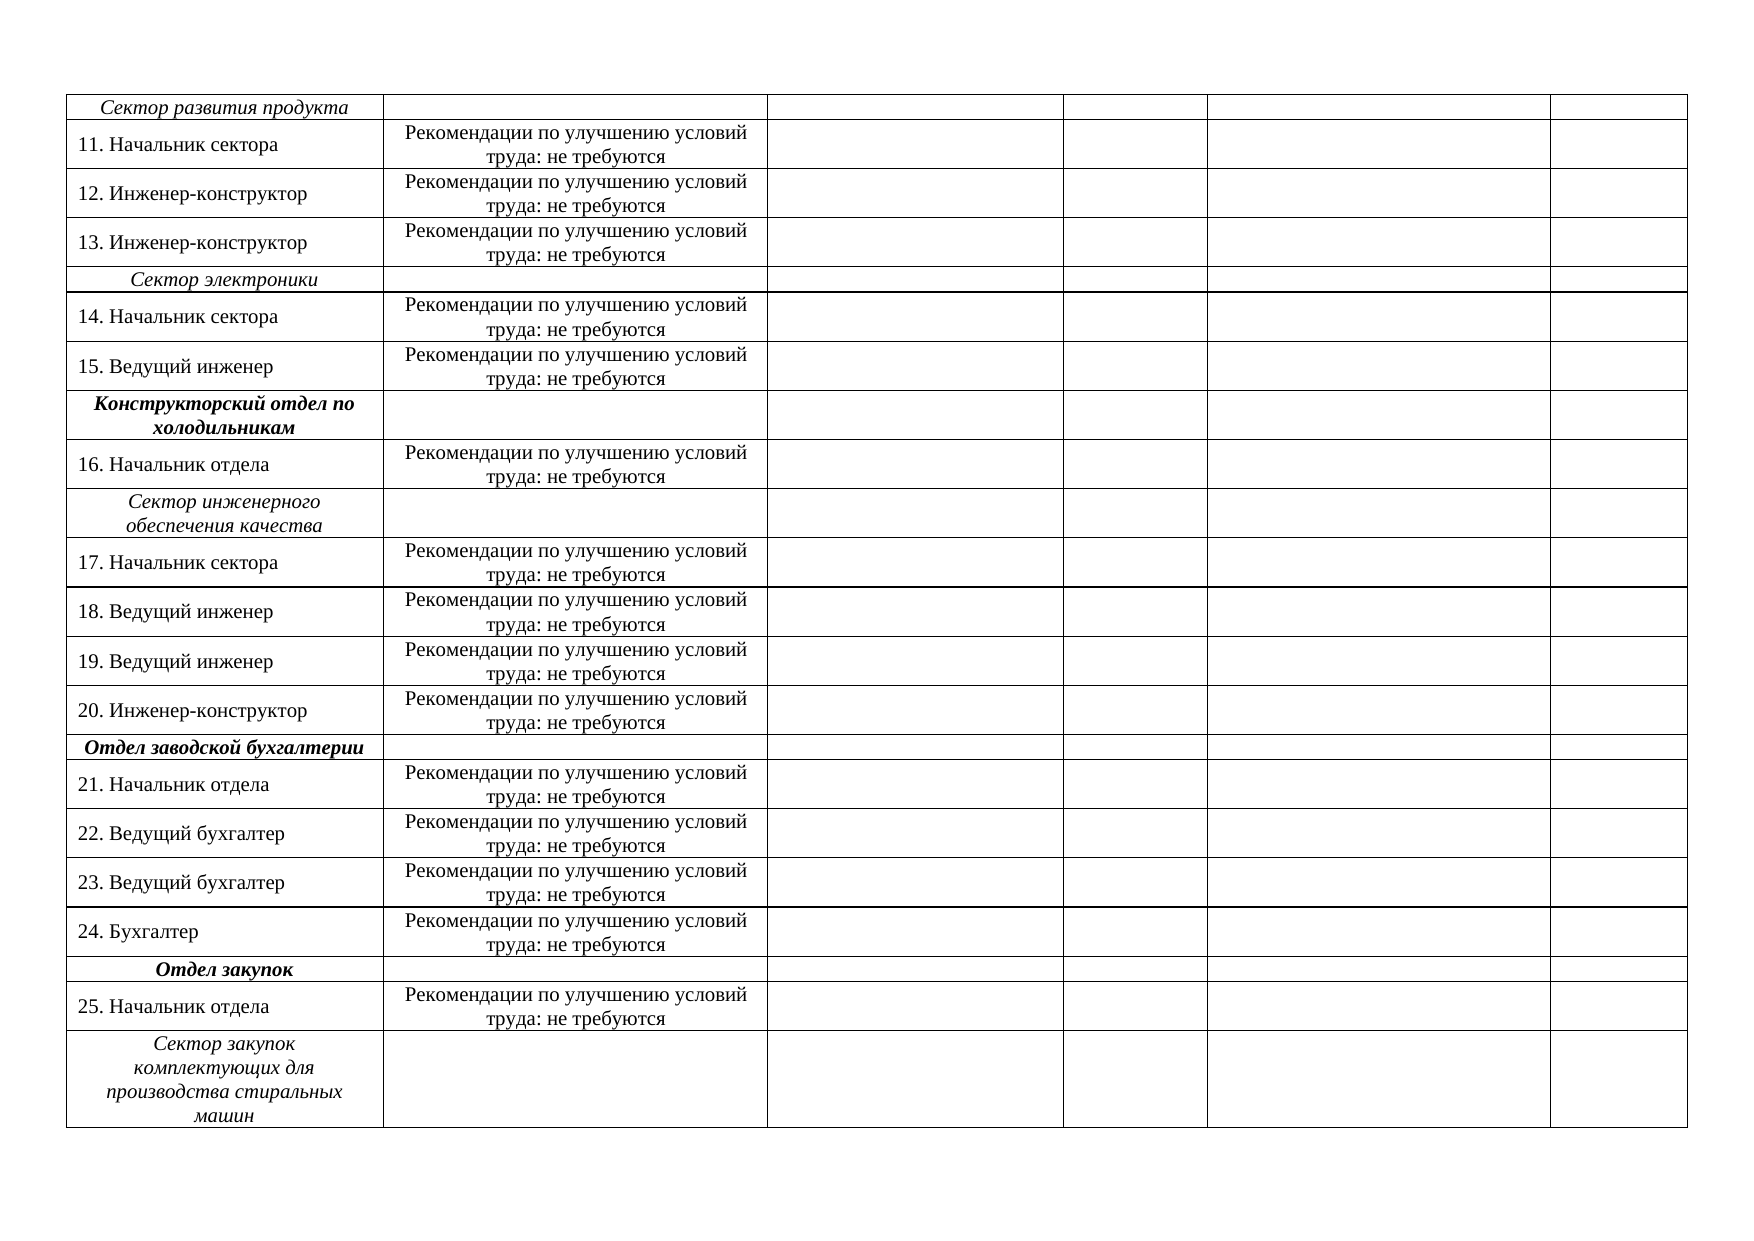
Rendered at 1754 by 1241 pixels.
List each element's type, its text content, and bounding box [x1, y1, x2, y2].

table_cell Конструкторский отдел по холодильникам [67, 391, 383, 439]
table_cell [1208, 957, 1550, 981]
table_cell [1064, 440, 1207, 488]
table_cell 25. Начальник отдела [67, 982, 383, 1030]
table_cell [384, 735, 767, 759]
table_cell Отдел заводской бухгалтерии [67, 735, 383, 759]
table_cell [768, 267, 1063, 291]
table_cell [1208, 169, 1550, 217]
table_cell [1551, 809, 1687, 857]
table_cell [384, 489, 767, 537]
table_cell [768, 809, 1063, 857]
table_cell Отдел закупок [67, 957, 383, 981]
table_cell 13. Инженер-конструктор [67, 218, 383, 266]
table_cell Рекомендации по улучшению условий труда: не требуются [384, 686, 767, 734]
table_cell [1208, 342, 1550, 390]
table_cell [384, 1031, 767, 1127]
table_cell [1551, 637, 1687, 685]
table_cell [768, 489, 1063, 537]
table_cell [1064, 169, 1207, 217]
table_cell [1551, 391, 1687, 439]
table_cell [384, 391, 767, 439]
table_cell [1064, 760, 1207, 808]
table_cell [1064, 588, 1207, 636]
table_cell [1064, 637, 1207, 685]
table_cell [384, 169, 767, 217]
table_cell [1064, 809, 1207, 857]
table_cell [768, 120, 1063, 168]
table_cell [768, 908, 1063, 956]
table_cell [1551, 95, 1687, 119]
table_cell [768, 637, 1063, 685]
table_cell [1551, 169, 1687, 217]
table_cell [768, 957, 1063, 981]
table_cell [768, 982, 1063, 1030]
table_cell [1208, 293, 1550, 341]
table_cell [1208, 440, 1550, 488]
table_cell 24. Бухгалтер [67, 908, 383, 956]
table_cell [768, 686, 1063, 734]
table_cell [1551, 538, 1687, 586]
table_cell [768, 588, 1063, 636]
table_cell [1551, 440, 1687, 488]
table_cell [1064, 267, 1207, 291]
table_cell Сектор развития продукта [67, 95, 383, 119]
table_cell [768, 169, 1063, 217]
table_cell [1064, 120, 1207, 168]
table_cell [1208, 95, 1550, 119]
table_cell [384, 95, 767, 119]
table_cell 18. Ведущий инженер [67, 588, 383, 636]
table_cell Рекомендации по улучшению условий труда: не требуются [384, 440, 767, 488]
table_cell [1208, 858, 1550, 906]
table_cell [1551, 588, 1687, 636]
table_cell 15. Ведущий инженер [67, 342, 383, 390]
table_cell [384, 908, 767, 956]
table_cell [768, 218, 1063, 266]
table_cell [768, 342, 1063, 390]
table_cell [1551, 760, 1687, 808]
table_cell [1064, 1031, 1207, 1127]
table_cell [1064, 342, 1207, 390]
table_cell 19. Ведущий инженер [67, 637, 383, 685]
table_cell [768, 538, 1063, 586]
table_cell [1551, 982, 1687, 1030]
table_cell [1064, 538, 1207, 586]
table_cell 12. Инженер-конструктор [67, 169, 383, 217]
table_cell Рекомендации по улучшению условий труда: не требуются [384, 293, 767, 341]
table_cell [1208, 982, 1550, 1030]
table_cell 14. Начальник сектора [67, 293, 383, 341]
table_cell [1208, 267, 1550, 291]
table_cell [1208, 908, 1550, 956]
table_cell Рекомендации по улучшению условий труда: не требуются [384, 342, 767, 390]
table_cell [1208, 1031, 1550, 1127]
table_cell [1208, 120, 1550, 168]
table_cell Сектор инженерного обеспечения качества [67, 489, 383, 537]
table_cell [1208, 538, 1550, 586]
table_cell Рекомендации по улучшению условий труда: не требуются [384, 809, 767, 857]
table_cell [1551, 267, 1687, 291]
table_cell [1208, 735, 1550, 759]
table_cell [1064, 489, 1207, 537]
table_cell [1208, 489, 1550, 537]
table_cell [768, 391, 1063, 439]
table_cell 20. Инженер-конструктор [67, 686, 383, 734]
table_cell [1551, 120, 1687, 168]
table_cell [1551, 858, 1687, 906]
table_cell [1208, 760, 1550, 808]
table_cell 17. Начальник сектора [67, 538, 383, 586]
table_cell 16. Начальник отдела [67, 440, 383, 488]
table_cell [1064, 686, 1207, 734]
table_cell [768, 858, 1063, 906]
table_cell [1064, 218, 1207, 266]
table_cell 22. Ведущий бухгалтер [67, 809, 383, 857]
table_cell [768, 293, 1063, 341]
table_cell [1551, 489, 1687, 537]
table_cell Рекомендации по улучшению условий труда: не требуются [384, 588, 767, 636]
table_cell [1551, 908, 1687, 956]
table_cell [768, 760, 1063, 808]
table_cell Сектор электроники [67, 267, 383, 291]
table_cell [1551, 1031, 1687, 1127]
table_cell [1208, 391, 1550, 439]
table_cell [1208, 809, 1550, 857]
table_cell [1064, 957, 1207, 981]
table_cell [1064, 982, 1207, 1030]
table_cell 23. Ведущий бухгалтер [67, 858, 383, 906]
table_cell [384, 982, 767, 1030]
table_cell [1208, 218, 1550, 266]
table_cell [1064, 391, 1207, 439]
table_cell [768, 735, 1063, 759]
table_cell [1551, 686, 1687, 734]
table_cell [768, 440, 1063, 488]
table_cell Рекомендации по улучшению условий труда: не требуются [384, 858, 767, 906]
table_cell [1064, 735, 1207, 759]
table_cell Рекомендации по улучшению условий труда: не требуются [384, 637, 767, 685]
table_cell Рекомендации по улучшению условий труда: не требуются [384, 218, 767, 266]
table_cell Сектор закупок комплектующих для производства стиральных машин [67, 1031, 383, 1127]
table_cell Рекомендации по улучшению условий труда: не требуются [384, 760, 767, 808]
table_cell [1551, 218, 1687, 266]
table_cell Рекомендации по улучшению условий труда: не требуются [384, 538, 767, 586]
table_cell [384, 957, 767, 981]
table_cell [384, 267, 767, 291]
table_cell [1551, 957, 1687, 981]
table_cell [384, 120, 767, 168]
table_cell [1064, 908, 1207, 956]
table_cell [1208, 686, 1550, 734]
table_cell 21. Начальник отдела [67, 760, 383, 808]
table_cell [768, 1031, 1063, 1127]
table_cell [1551, 293, 1687, 341]
table_cell [1208, 637, 1550, 685]
table_cell [1551, 735, 1687, 759]
table_cell [768, 95, 1063, 119]
table_cell [1064, 293, 1207, 341]
table_cell [1551, 342, 1687, 390]
table_cell [1064, 858, 1207, 906]
table_cell [1208, 588, 1550, 636]
table_cell 11. Начальник сектора [67, 120, 383, 168]
table_cell [1064, 95, 1207, 119]
